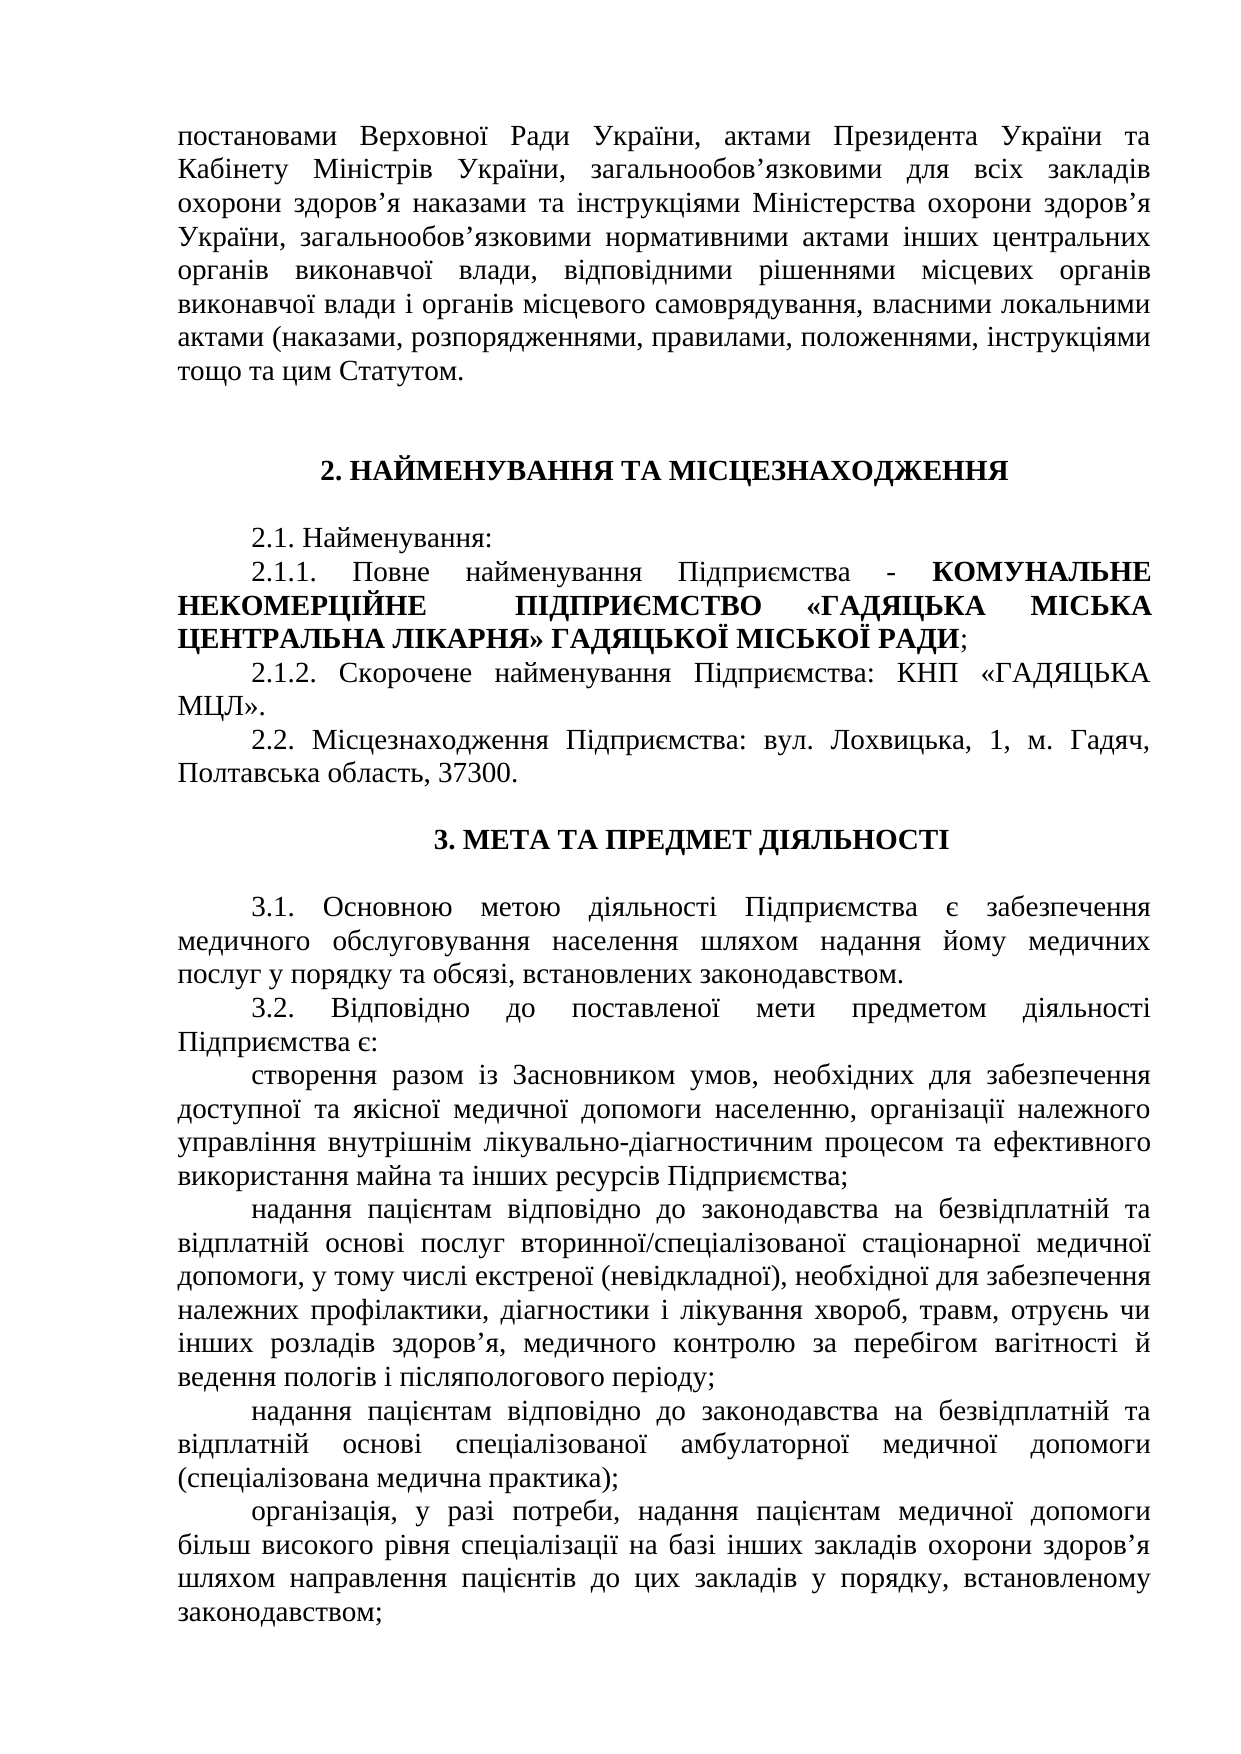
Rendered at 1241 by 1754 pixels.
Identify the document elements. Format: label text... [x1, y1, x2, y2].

text 2.1. Найменування: [177, 521, 1152, 554]
text 3. МЕТА ТА ПРЕДМЕТ ДІЯЛЬНОСТІ [215, 822, 1152, 856]
text 2.1.2. Скорочене найменування Підприємства: КНП «ГАДЯЦЬКА МЦЛ». [177, 655, 1152, 722]
text 2.1.1. Повне найменування Підприємства - КОМУНАЛЬНЕ НЕКОМЕРЦІЙНЕ ПІДПРИЄМСТВО «ГАДЯЦЬКА МІСЬКА ЦЕНТРАЛЬНА ЛІКАРНЯ» ГАДЯЦЬКОЇ МІСЬКОЇ РАДИ; [177, 554, 1152, 655]
text створення разом із Засновником умов, необхідних для забезпечення доступної та якісної медичної допомоги населенню, організації належного управління внутрішнім лікувально-діагностичним процесом та ефективного використання майна та інших ресурсів Підприємства; [177, 1057, 1152, 1191]
text 3.1. Основною метою діяльності Підприємства є забезпечення медичного обслуговування населення шляхом надання йому медичних послуг у порядку та обсязі, встановлених законодавством. [177, 889, 1152, 990]
text 2. НАЙМЕНУВАННЯ ТА МІСЦЕЗНАХОДЖЕННЯ [177, 453, 1152, 487]
text 2.2. Місцезнаходження Підприємства: вул. Лохвицька, 1, м. Гадяч, Полтавська область, 37300. [177, 722, 1152, 789]
text організація, у разі потреби, надання пацієнтам медичної допомоги більш високого рівня спеціалізації на базі інших закладів охорони здоров’я шляхом направлення пацієнтів до цих закладів у порядку, встановленому законодавством; [177, 1493, 1152, 1627]
text 3.2. Відповідно до поставленої мети предметом діяльності Підприємства є: [177, 990, 1152, 1057]
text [177, 118, 1152, 386]
text надання пацієнтам відповідно до законодавства на безвідплатній та відплатній основі послуг вторинної/спеціалізованої стаціонарної медичної допомоги, у тому числі екстреної (невідкладної), необхідної для забезпечення належних профілактики, діагностики і лікування хвороб, травм, отруєнь чи інших розладів здоров’я, медичного контролю за перебігом вагітності й ведення пологів і післяпологового періоду; [177, 1191, 1152, 1393]
text надання пацієнтам відповідно до законодавства на безвідплатній та відплатній основі спеціалізованої амбулаторної медичної допомоги (спеціалізована медична практика); [177, 1393, 1152, 1493]
